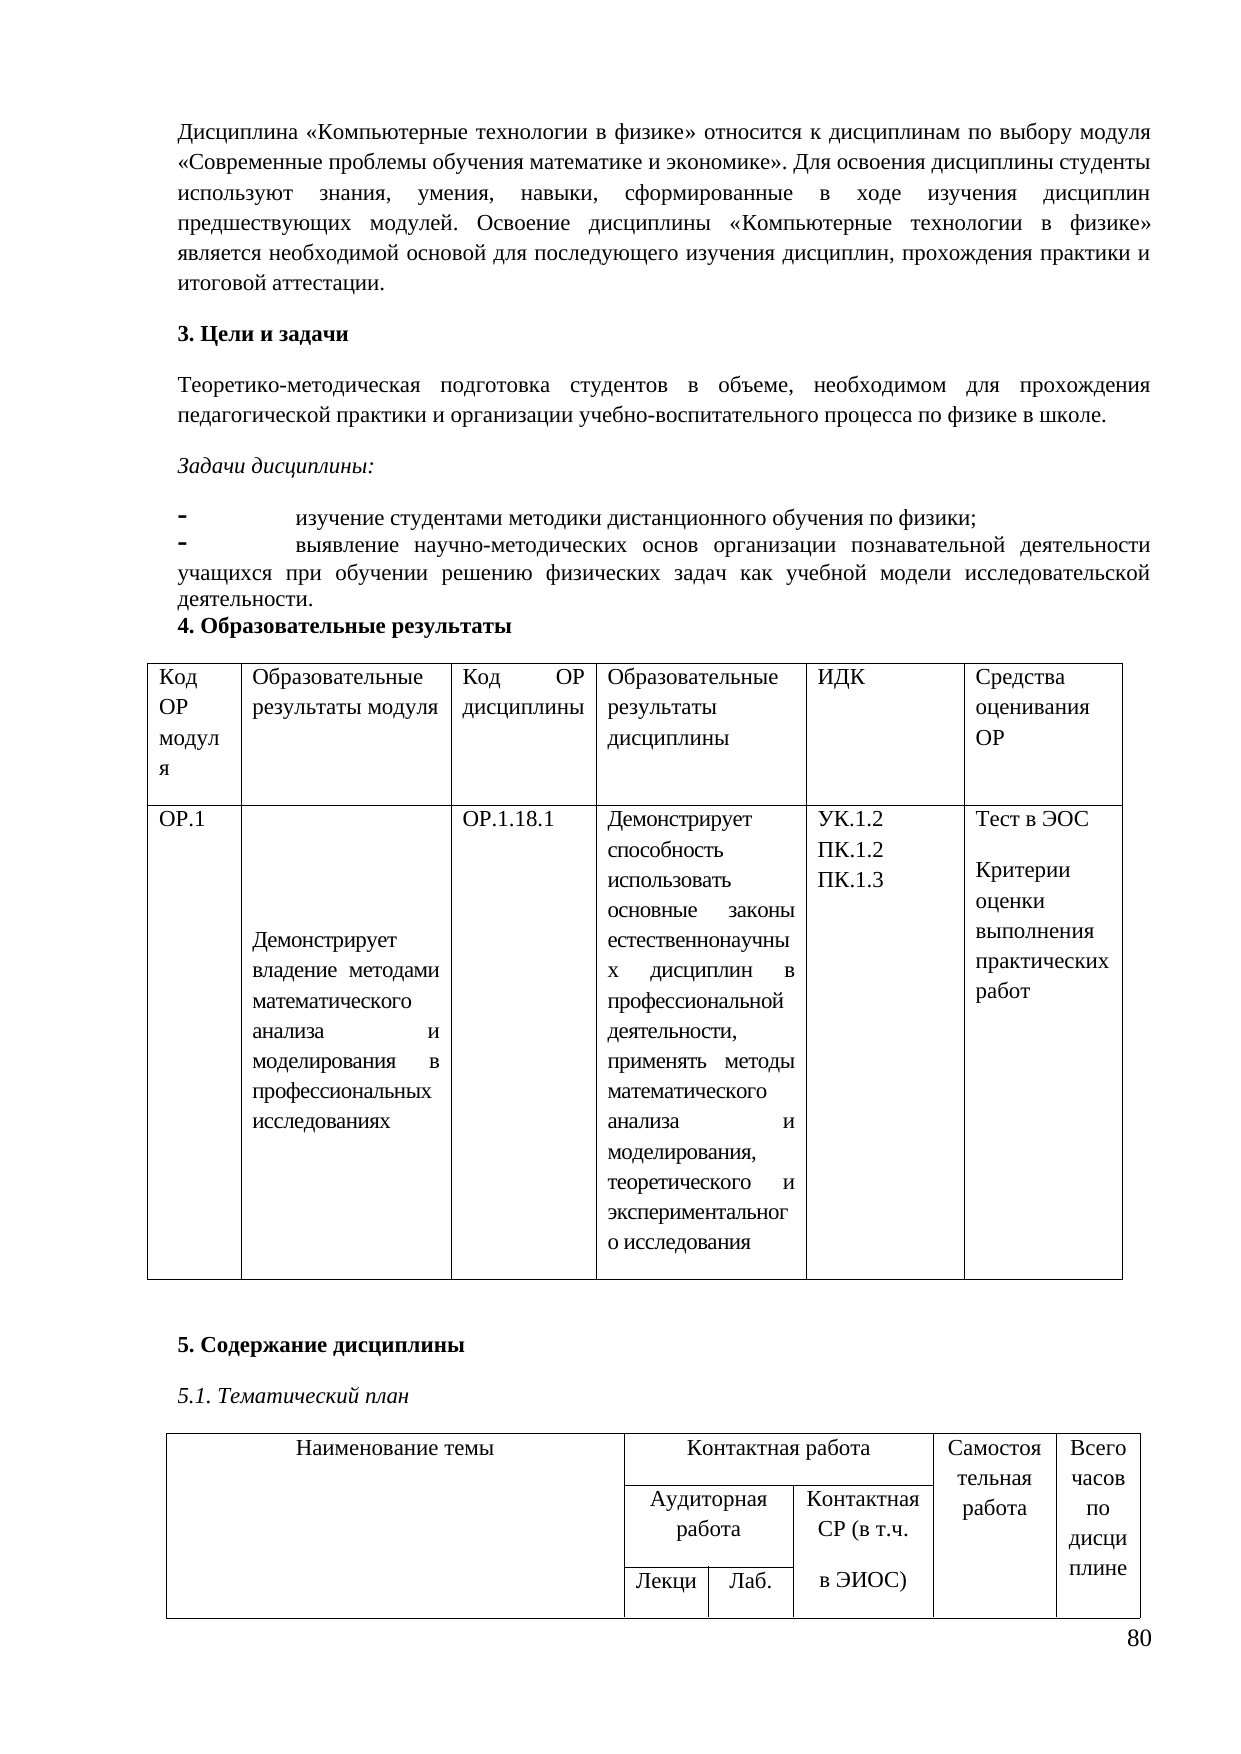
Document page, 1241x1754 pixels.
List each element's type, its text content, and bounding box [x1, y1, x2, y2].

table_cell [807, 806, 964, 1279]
list выявление научно-методических основ организации познавательной деятельности учащихся при обучении решению физических задач как учебной модели исследовательской деятельности. [177, 531, 1152, 612]
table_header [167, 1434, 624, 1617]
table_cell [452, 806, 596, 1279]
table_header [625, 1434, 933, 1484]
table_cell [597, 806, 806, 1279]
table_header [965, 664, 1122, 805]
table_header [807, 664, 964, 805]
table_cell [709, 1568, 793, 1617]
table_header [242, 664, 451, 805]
text 4. Образовательные результаты [177, 612, 1152, 638]
text 5.1. Тематический план [177, 1382, 1152, 1408]
list изучение студентами методики дистанционного обучения по физики; [177, 503, 1152, 531]
text 3. Цели и задачи [177, 320, 1152, 347]
text Дисциплина «Компьютерные технологии в физике» относится к дисциплинам по выбору модуля «Современные проблемы обучения математике и экономике». Для освоения дисциплины студенты используют знания, умения, навыки, сформированные в ходе изучения дисциплин предшествующих модулей. Освоение дисциплины «Компьютерные технологии в физике» является необходимой основой для последующего изучения дисциплин, прохождения практики и итоговой аттестации. [177, 118, 1152, 296]
text 5. Содержание дисциплины [177, 1331, 1152, 1357]
text Теоретико-методическая подготовка студентов в объеме, необходимом для прохождения педагогической практики и организации учебно-воспитательного процесса по физике в школе. [177, 371, 1152, 428]
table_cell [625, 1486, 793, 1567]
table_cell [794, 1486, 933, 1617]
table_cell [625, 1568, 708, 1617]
text Задачи дисциплины: [177, 452, 1152, 479]
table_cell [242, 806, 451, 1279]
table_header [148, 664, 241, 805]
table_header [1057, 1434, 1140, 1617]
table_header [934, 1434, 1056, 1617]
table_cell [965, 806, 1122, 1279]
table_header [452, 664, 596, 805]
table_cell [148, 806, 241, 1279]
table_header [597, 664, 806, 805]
